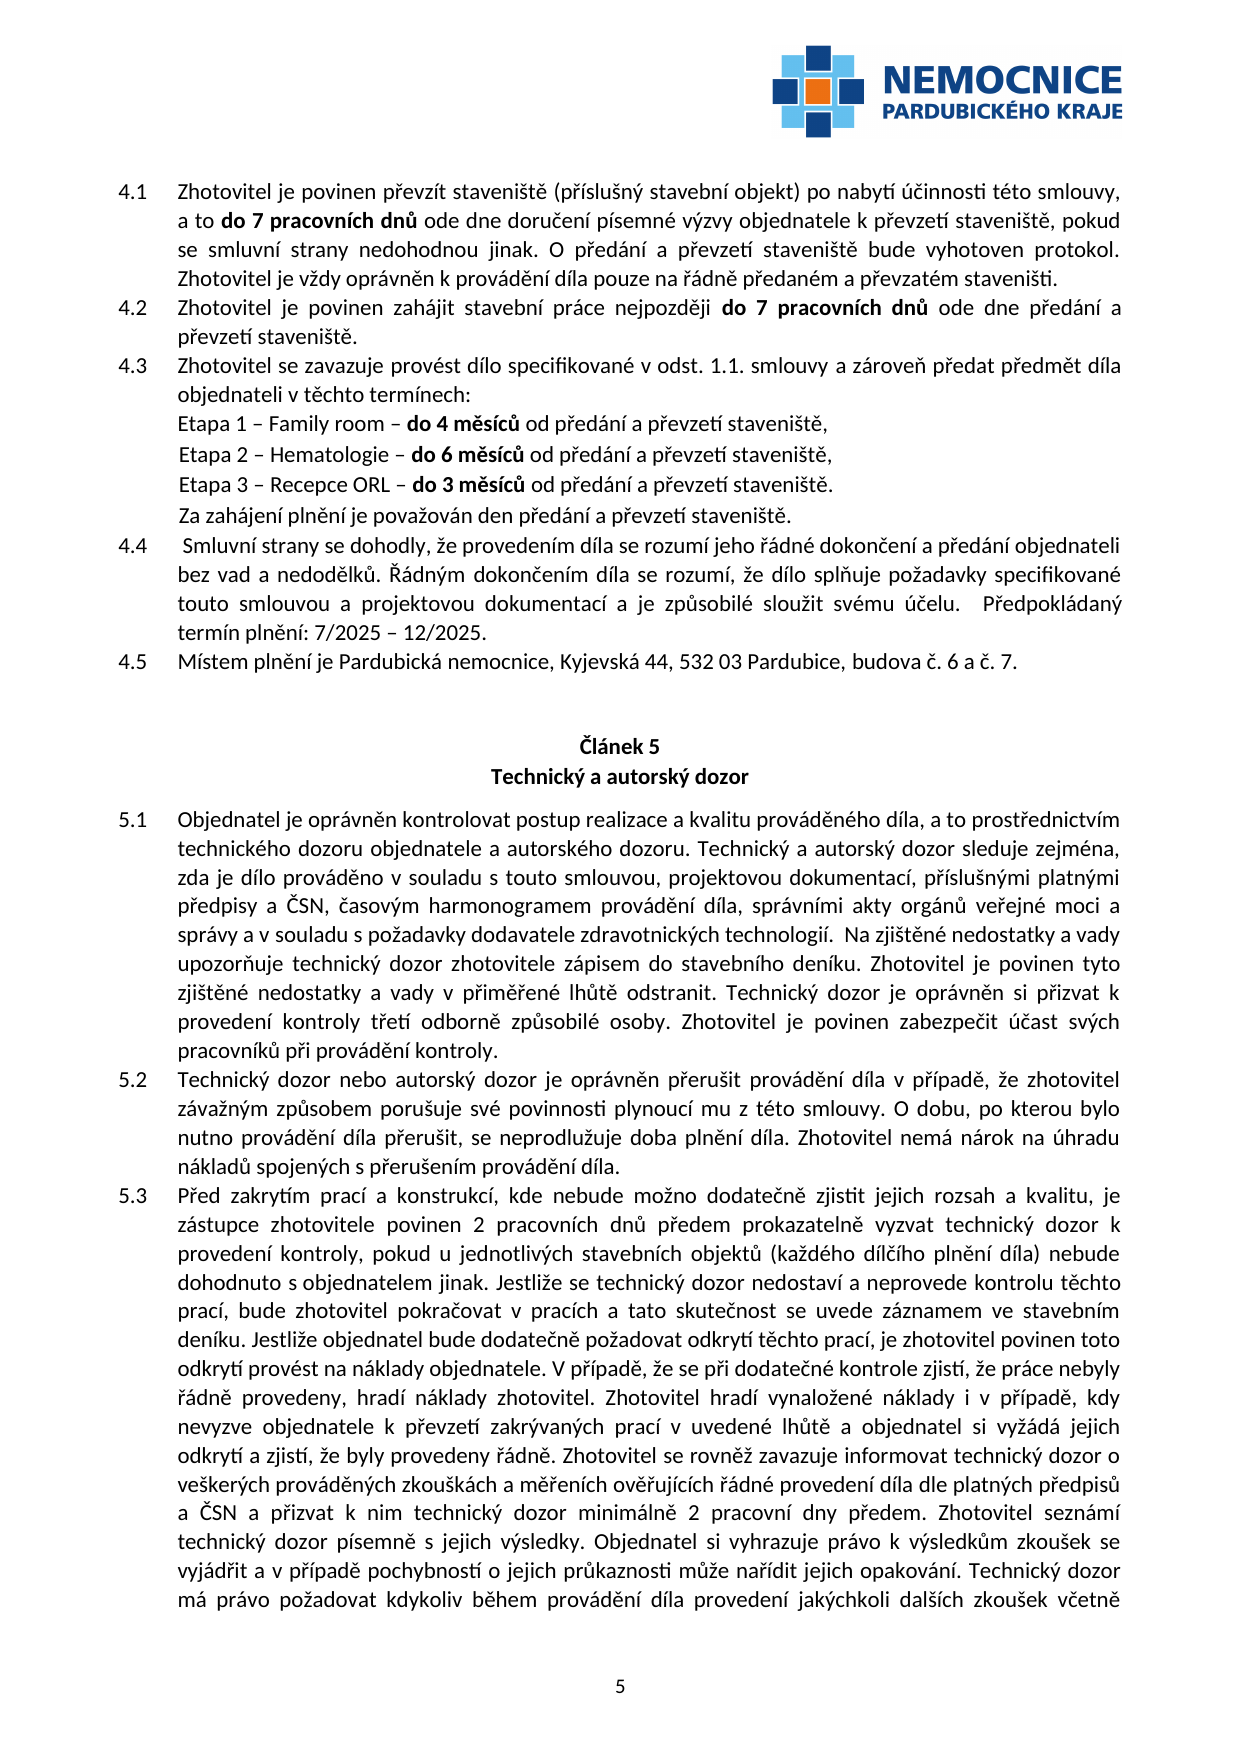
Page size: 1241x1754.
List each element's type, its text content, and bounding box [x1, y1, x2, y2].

list Zhotovitel je povinen převzít staveniště (příslušný stavební objekt) po nabytí účinnosti této smlouvy, a to do 7 pracovních dnů ode dne doručení písemné výzvy objednatele k převzetí staveniště, pokud se smluvní strany nedohodnou jinak. O předání a převzetí staveniště bude vyhotoven protokol. Zhotovitel je vždy oprávněn k provádění díla pouze na řádně předaném a převzatém staveništi. [118, 177, 1122, 292]
list Zhotovitel je povinen zahájit stavební práce nejpozději do 7 pracovních dnů ode dne předání a převzetí staveniště. [118, 293, 1122, 350]
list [118, 1181, 1122, 1613]
list Etapa 1 – Family room – do 4 měsíců od předání a převzetí staveniště, [156, 409, 1122, 438]
list Smluvní strany se dohodly, že provedením díla se rozumí jeho řádné dokončení a předání objednateli bez vad a nedodělků. Řádným dokončením díla se rozumí, že dílo splňuje požadavky specifikované touto smlouvou a projektovou dokumentací a je způsobilé sloužit svému účelu. Předpokládaný termín plnění: 7/2025 – 12/2025. [118, 531, 1122, 646]
list Místem plnění je Pardubická nemocnice, Kyjevská 44, 532 03 Pardubice, budova č. 6 a č. 7. [118, 647, 1122, 675]
list Technický dozor nebo autorský dozor je oprávněn přerušit provádění díla v případě, že zhotovitel závažným způsobem porušuje své povinnosti plynoucí mu z této smlouvy. O dobu, po kterou bylo nutno provádění díla přerušit, se neprodlužuje doba plnění díla. Zhotovitel nemá nárok na úhradu nákladů spojených s přerušením provádění díla. [118, 1065, 1122, 1180]
list Zhotovitel se zavazuje provést dílo specifikované v odst. 1.1. smlouvy a zároveň předat předmět díla objednateli v těchto termínech: [118, 351, 1122, 408]
text Etapa 3 – Recepce ORL – do 3 měsíců od předání a převzetí staveniště. [178, 470, 1122, 498]
text Článek 5 [155, 732, 1084, 760]
text Technický a autorský dozor [155, 762, 1084, 790]
list Objednatel je oprávněn kontrolovat postup realizace a kvalitu prováděného díla, a to prostřednictvím technického dozoru objednatele a autorského dozoru. Technický a autorský dozor sleduje zejména, zda je dílo prováděno v souladu s touto smlouvou, projektovou dokumentací, příslušnými platnými předpisy a ČSN, časovým harmonogramem provádění díla, správními akty orgánů veřejné moci a správy a v souladu s požadavky dodavatele zdravotnických technologií. Na zjištěné nedostatky a vady upozorňuje technický dozor zhotovitele zápisem do stavebního deníku. Zhotovitel je povinen tyto zjištěné nedostatky a vady v přiměřené lhůtě odstranit. Technický dozor je oprávněn si přizvat k provedení kontroly třetí odborně způsobilé osoby. Zhotovitel je povinen zabezpečit účast svých pracovníků při provádění kontroly. [118, 805, 1122, 1064]
picture [771, 45, 1123, 139]
text Za zahájení plnění je považován den předání a převzetí staveniště. [178, 501, 1122, 529]
text Etapa 2 – Hematologie – do 6 měsíců od předání a převzetí staveniště, [178, 440, 1122, 468]
